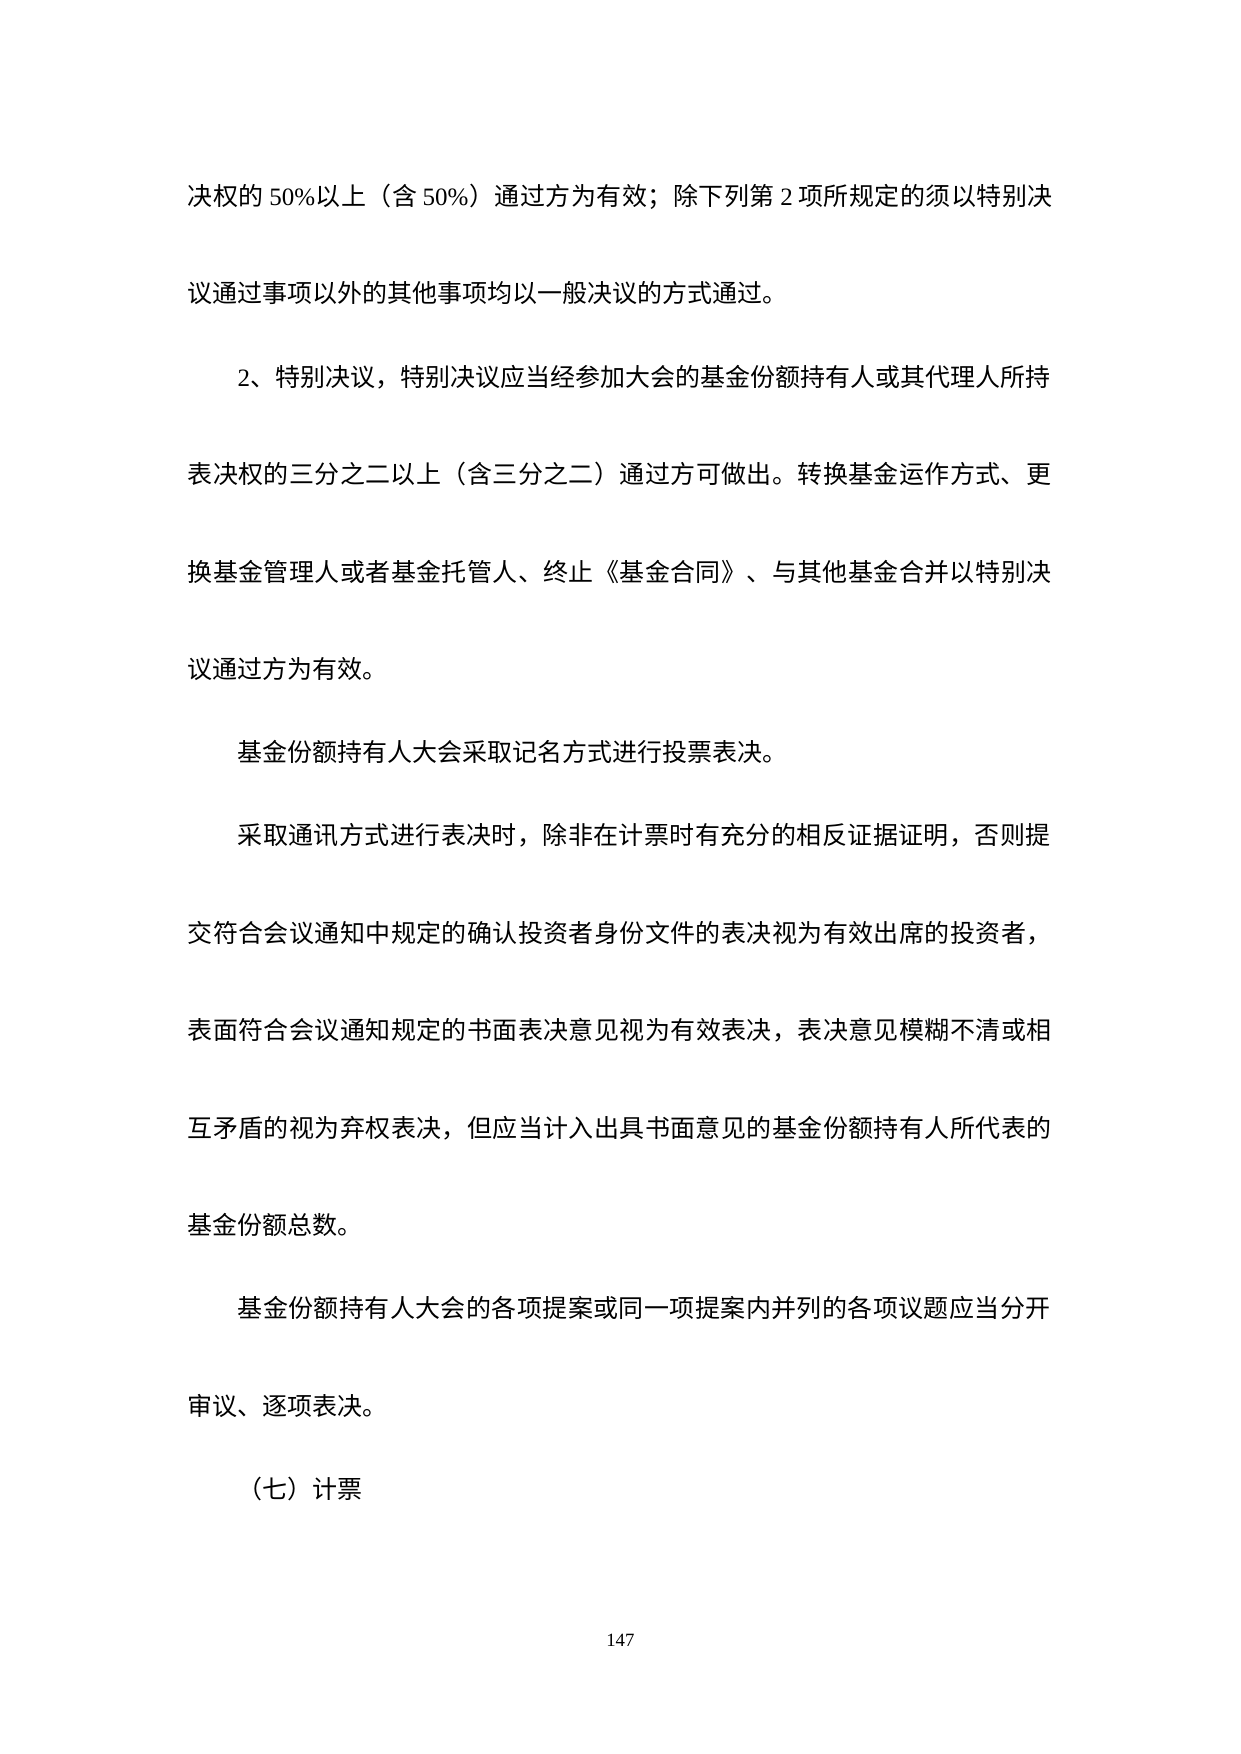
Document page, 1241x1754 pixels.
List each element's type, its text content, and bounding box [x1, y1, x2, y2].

text 采取通讯方式进行表决时，除非在计票时有充分的相反证据证明，否则提交符合会议通知中规定的确认投资者身份文件的表决视为有效出席的投资者，表面符合会议通知规定的书面表决意见视为有效表决，表决意见模糊不清或相互矛盾的视为弃权表决，但应当计入出具书面意见的基金份额持有人所代表的基金份额总数。 [187, 801, 1053, 1256]
text 2、特别决议，特别决议应当经参加大会的基金份额持有人或其代理人所持表决权的三分之二以上（含三分之二）通过方可做出。转换基金运作方式、更换基金管理人或者基金托管人、终止《基金合同》、与其他基金合并以特别决议通过方为有效。 [187, 343, 1053, 700]
text 基金份额持有人大会采取记名方式进行投票表决。 [187, 718, 1053, 783]
text 基金份额持有人大会的各项提案或同一项提案内并列的各项议题应当分开审议、逐项表决。 [187, 1274, 1053, 1437]
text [187, 162, 1053, 324]
text （七）计票 [187, 1455, 1053, 1520]
